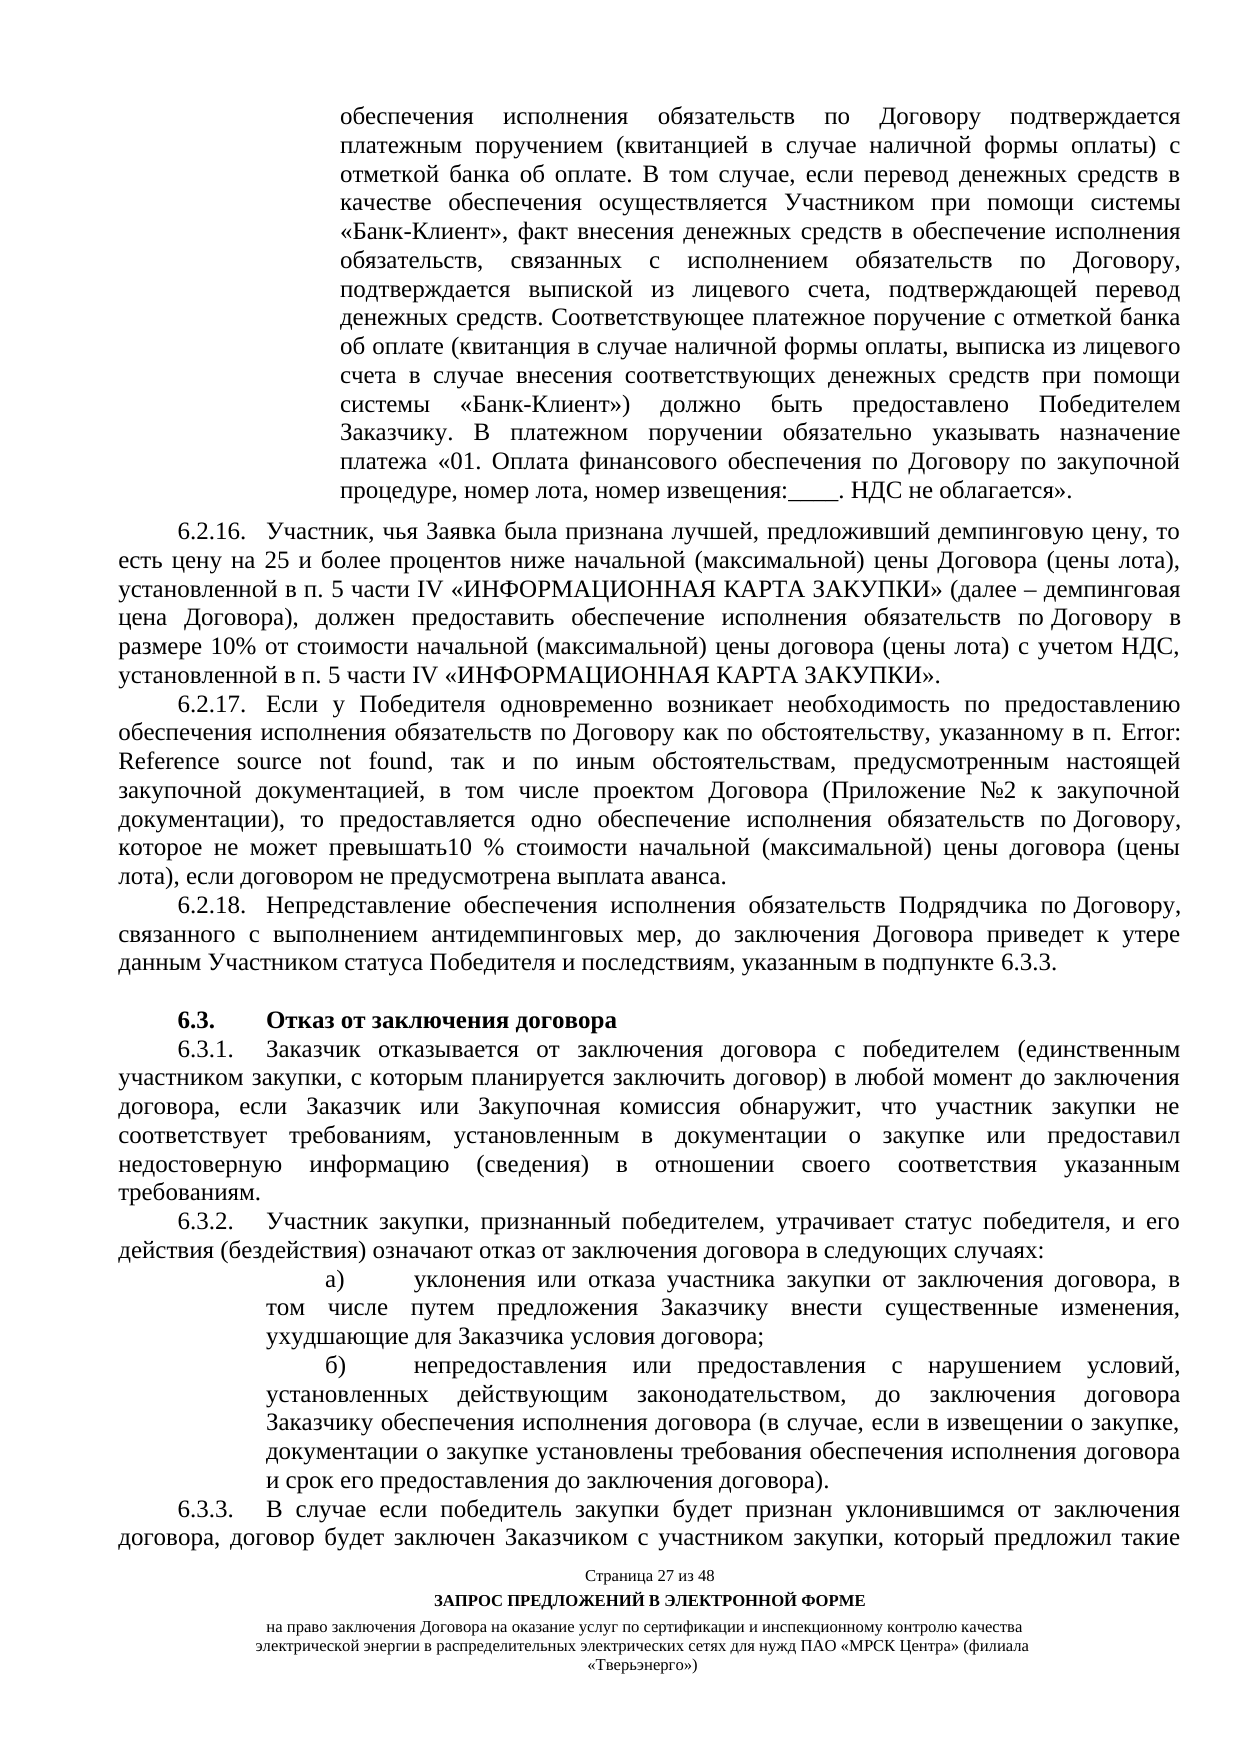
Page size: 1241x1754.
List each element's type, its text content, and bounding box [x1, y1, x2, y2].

subtitle непредоставления или предоставления с нарушением условий, установленных действующим законодательством, до заключения договора Заказчику обеспечения исполнения договора (в случае, если в извещении о закупке, документации о закупке установлены требования обеспечения исполнения договора и срок его предоставления до заключения договора). [266, 1350, 1181, 1494]
subtitle Заказчик отказывается от заключения договора с победителем (единственным участником закупки, с которым планируется заключить договор) в любой момент до заключения договора, если Заказчик или Закупочная комиссия обнаружит, что участник закупки не соответствует требованиям, установленным в документации о закупке или предоставил недостоверную информацию (сведения) в отношении своего соответствия указанным требованиям. [118, 1034, 1181, 1206]
subtitle Отказ от заключения договора [118, 1005, 1181, 1034]
subtitle уклонения или отказа участника закупки от заключения договора, в том числе путем предложения Заказчику внести существенные изменения, ухудшающие для Заказчика условия договора; [266, 1264, 1181, 1350]
subtitle Участник закупки, признанный победителем, утрачивает статус победителя, и его действия (бездействия) означают отказ от заключения договора в следующих случаях: [118, 1206, 1181, 1264]
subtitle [118, 1494, 1181, 1551]
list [266, 101, 1181, 504]
subtitle Участник, чья Заявка была признана лучшей, предложивший демпинговую цену, то есть цену на 25 и более процентов ниже начальной (максимальной) цены Договора (цены лота), установленной в п. 5 части IV «ИНФОРМАЦИОННАЯ КАРТА ЗАКУПКИ» (далее – демпинговая цена Договора), должен предоставить обеспечение исполнения обязательств по Договору в размере 10% от стоимости начальной (максимальной) цены договора (цены лота) с учетом НДС, установленной в п. 5 части IV «ИНФОРМАЦИОННАЯ КАРТА ЗАКУПКИ». [118, 516, 1181, 689]
subtitle Непредставление обеспечения исполнения обязательств Подрядчика по Договору, связанного с выполнением антидемпинговых мер, до заключения Договора приведет к утере данным Участником статуса Победителя и последствиям, указанным в подпункте 6.3.5. [118, 890, 1181, 976]
